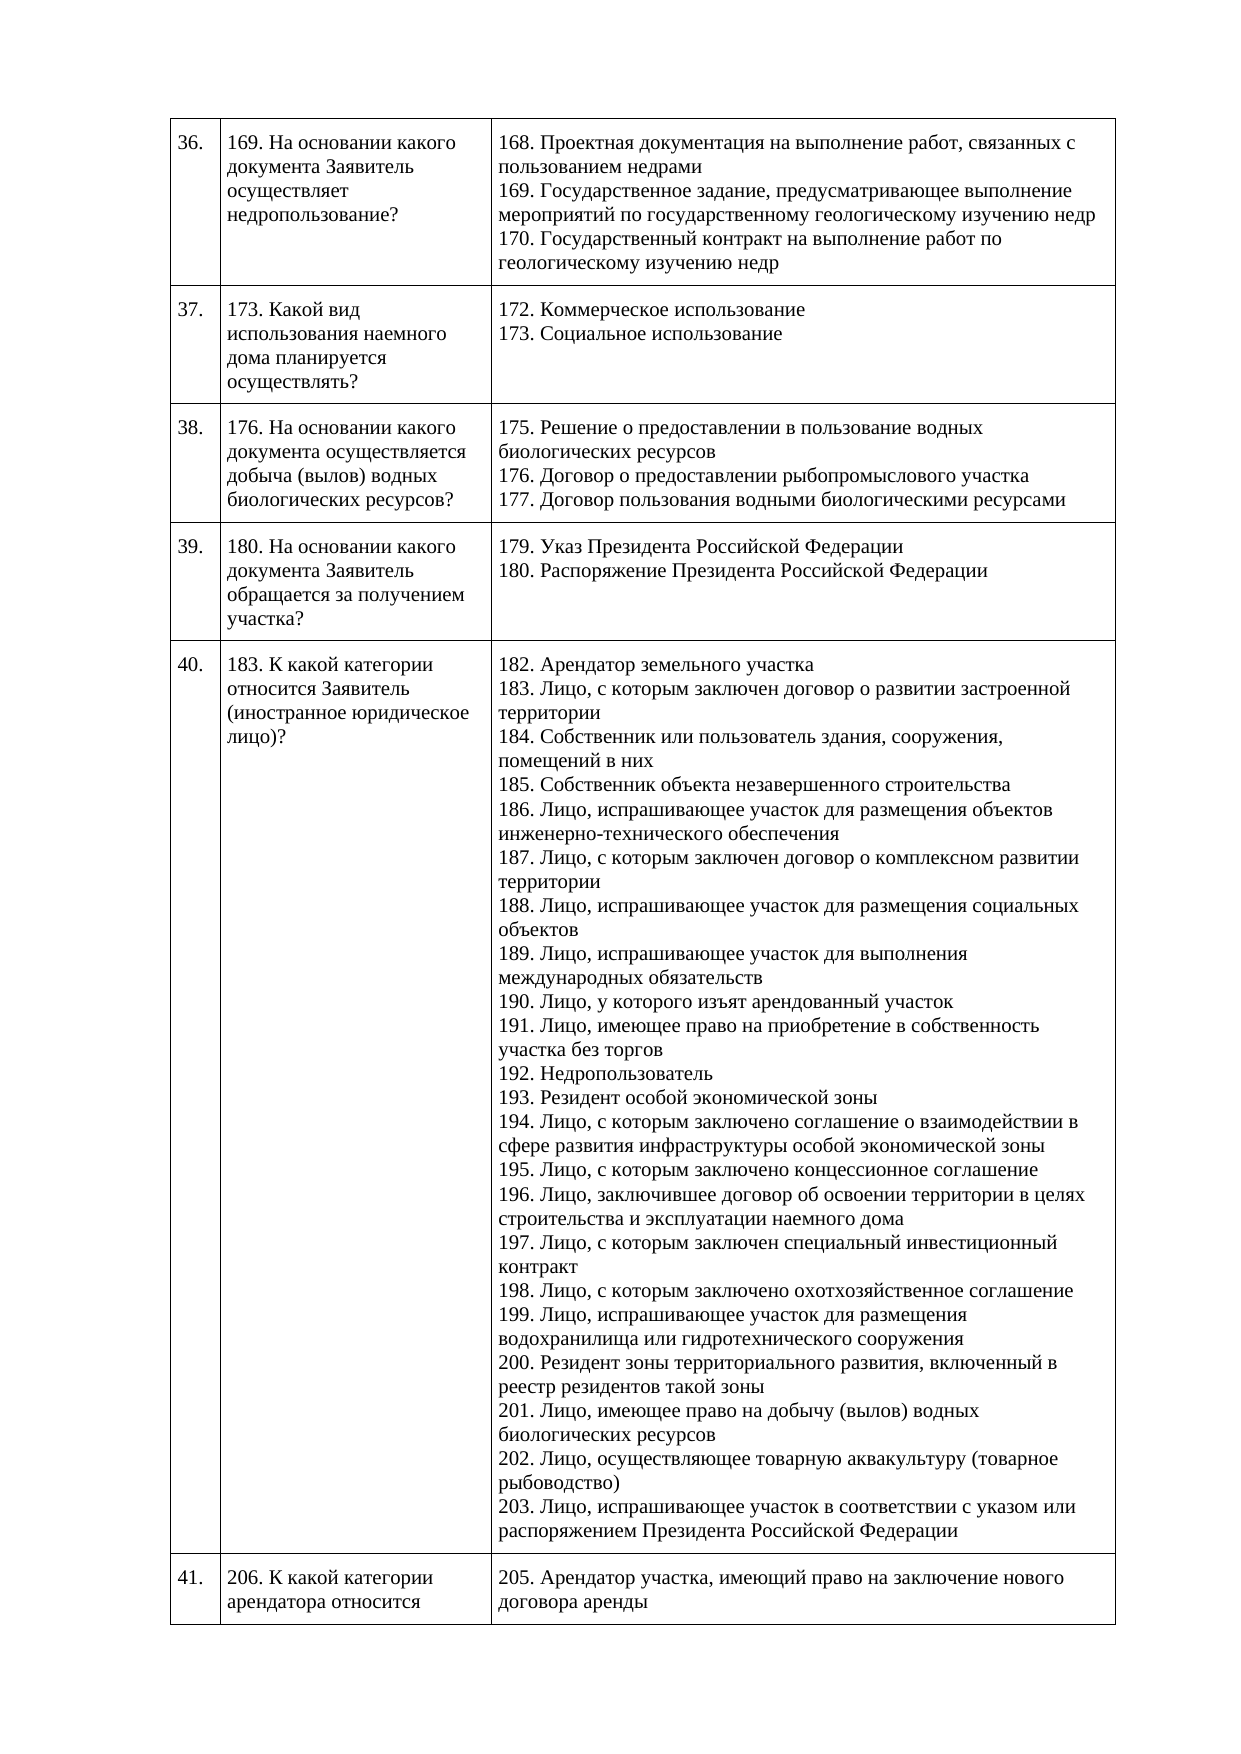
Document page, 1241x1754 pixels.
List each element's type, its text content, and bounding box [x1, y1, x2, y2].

table_cell 182. Арендатор земельного участка 183. Лицо, с которым заключен договор о развитии застроенной территории 184. Собственник или пользователь здания, сооружения, помещений в них 185. Собственник объекта незавершенного строительства 186. Лицо, испрашивающее участок для размещения объектов инженерно-технического обеспечения 187. Лицо, с которым заключен договор о комплексном развитии территории 188. Лицо, испрашивающее участок для размещения социальных объектов 189. Лицо, испрашивающее участок для выполнения международных обязательств 190. Лицо, у которого изъят арендованный участок 191. Лицо, имеющее право на приобретение в собственность участка без торгов 192. Недропользователь 193. Резидент особой экономической зоны 194. Лицо, с которым заключено соглашение о взаимодействии в сфере развития инфраструктуры особой экономической зоны 195. Лицо, с которым заключено концессионное соглашение 196. Лицо, заключившее договор об освоении территории в целях строительства и эксплуатации наемного дома 197. Лицо, с которым заключен специальный инвестиционный контракт 198. Лицо, с которым заключено охотхозяйственное соглашение 199. Лицо, испрашивающее участок для размещения водохранилища или гидротехнического сооружения 200. Резидент зоны территориального развития, включенный в реестр резидентов такой зоны 201. Лицо, имеющее право на добычу (вылов) водных биологических ресурсов 202. Лицо, осуществляющее товарную аквакультуру (товарное рыбоводство) 203. Лицо, испрашивающее участок в соответствии с указом или распоряжением Президента Российской Федерации [492, 641, 1115, 1553]
table_cell 41. [171, 1554, 220, 1623]
table_cell 168. Проектная документация на выполнение работ, связанных с пользованием недрами 169. Государственное задание, предусматривающее выполнение мероприятий по государственному геологическому изучению недр 170. Государственный контракт на выполнение работ по геологическому изучению недр [492, 119, 1115, 285]
table_cell 38. [171, 404, 220, 522]
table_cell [492, 1554, 1115, 1623]
table_cell 172. Коммерческое использование 173. Социальное использование [492, 286, 1115, 403]
table_cell 40. [171, 641, 220, 1553]
table_cell 39. [171, 523, 220, 640]
table_cell 179. Указ Президента Российской Федерации 180. Распоряжение Президента Российской Федерации [492, 523, 1115, 640]
table_cell 175. Решение о предоставлении в пользование водных биологических ресурсов 176. Договор о предоставлении рыбопромыслового участка 177. Договор пользования водными биологическими ресурсами [492, 404, 1115, 522]
table_cell 36. [171, 119, 220, 285]
table_cell 176. На основании какого документа осуществляется добыча (вылов) водных биологических ресурсов? [221, 404, 491, 522]
table_cell 180. На основании какого документа Заявитель обращается за получением участка? [221, 523, 491, 640]
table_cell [221, 1554, 491, 1623]
table_cell 37. [171, 286, 220, 403]
table_cell 169. На основании какого документа Заявитель осуществляет недропользование? [221, 119, 491, 285]
table_cell 183. К какой категории относится Заявитель (иностранное юридическое лицо)? [221, 641, 491, 1553]
table_cell 173. Какой вид использования наемного дома планируется осуществлять? [221, 286, 491, 403]
